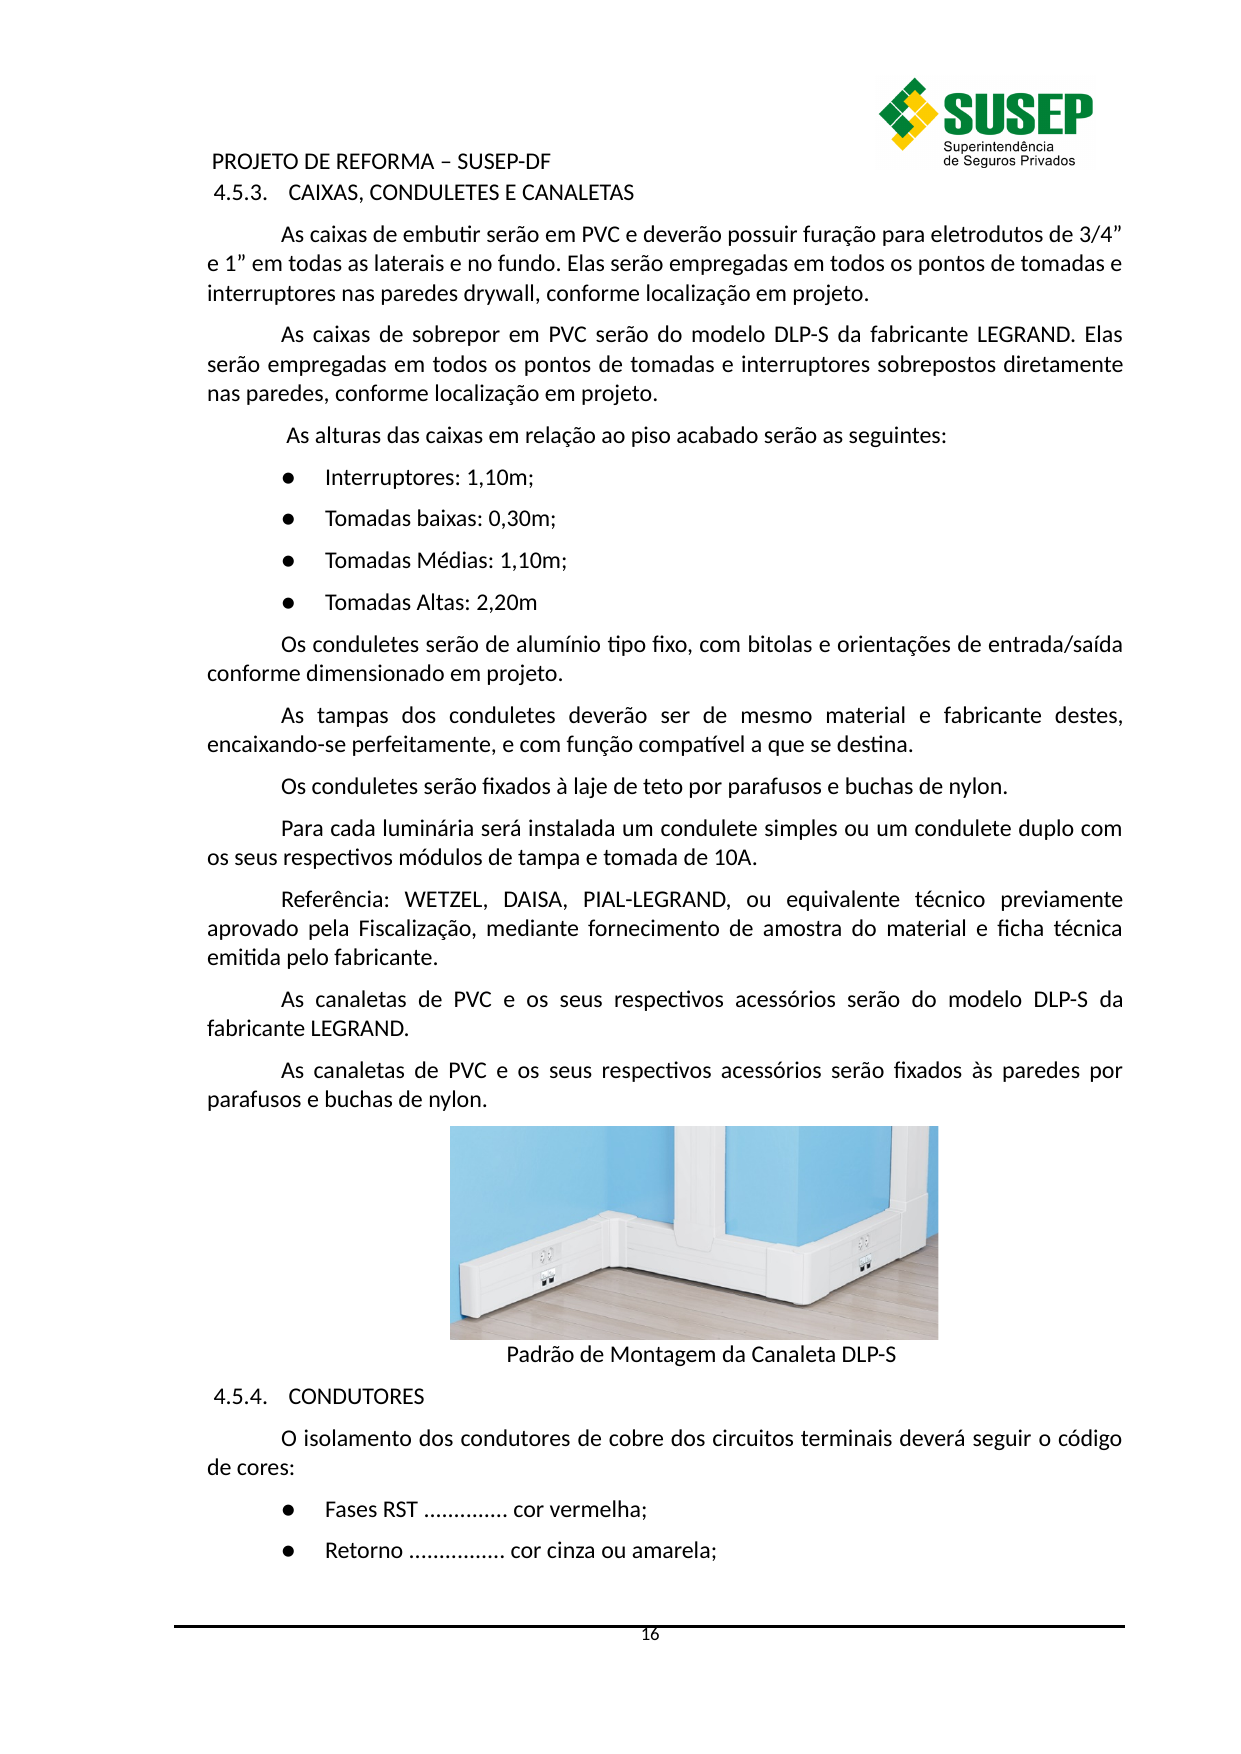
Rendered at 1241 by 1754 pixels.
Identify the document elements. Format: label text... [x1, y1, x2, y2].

text As caixas de embutir serão em PVC e deverão possuir furação para eletrodutos de 3/4” e 1” em todas as laterais e no fundo. Elas serão empregadas em todos os pontos de tomadas e interruptores nas paredes drywall, conforme localização em projeto. [207, 219, 1124, 307]
text Para cada luminária será instalada um condulete simples ou um condulete duplo com os seus respectivos módulos de tampa e tomada de 10A. [207, 813, 1124, 871]
text Padrão de Montagem da Canaleta DLP-S [279, 1339, 1124, 1368]
text As tampas dos conduletes deverão ser de mesmo material e fabricante destes, encaixando-se perfeitamente, e com função compatível a que se destina. [207, 700, 1124, 758]
list Interruptores: 1,10m; [207, 462, 1124, 491]
list Tomadas Altas: 2,20m [207, 587, 1124, 616]
text As alturas das caixas em relação ao piso acabado serão as seguintes: [207, 420, 1124, 449]
text As caixas de sobrepor em PVC serão do modelo DLP-S da fabricante LEGRAND. Elas serão empregadas em todos os pontos de tomadas e interruptores sobrepostos diretamente nas paredes, conforme localização em projeto. [207, 319, 1124, 407]
text Os conduletes serão de alumínio tipo fixo, com bitolas e orientações de entrada/saída conforme dimensionado em projeto. [207, 629, 1124, 687]
subtitle CONDUTORES [213, 1381, 1130, 1410]
list Retorno ................ cor cinza ou amarela; [207, 1536, 1124, 1565]
list Tomadas Médias: 1,10m; [207, 545, 1124, 574]
text As canaletas de PVC e os seus respectivos acessórios serão do modelo DLP-S da fabricante LEGRAND. [207, 984, 1124, 1042]
text O isolamento dos condutores de cobre dos circuitos terminais deverá seguir o código de cores: [207, 1423, 1124, 1481]
list Tomadas baixas: 0,30m; [207, 503, 1124, 533]
subtitle CAIXAS, CONDULETES E CANALETAS [213, 177, 1130, 207]
text As canaletas de PVC e os seus respectivos acessórios serão fixados às paredes por parafusos e buchas de nylon. [207, 1055, 1124, 1113]
list Fases RST .............. cor vermelha; [207, 1494, 1124, 1523]
text Os conduletes serão fixados à laje de teto por parafusos e buchas de nylon. [207, 771, 1124, 800]
picture [450, 1126, 939, 1340]
text Referência: WETZEL, DAISA, PIAL-LEGRAND, ou equivalente técnico previamente aprovado pela Fiscalização, mediante fornecimento de amostra do material e ficha técnica emitida pelo fabricante. [207, 884, 1124, 971]
picture [875, 75, 1096, 170]
